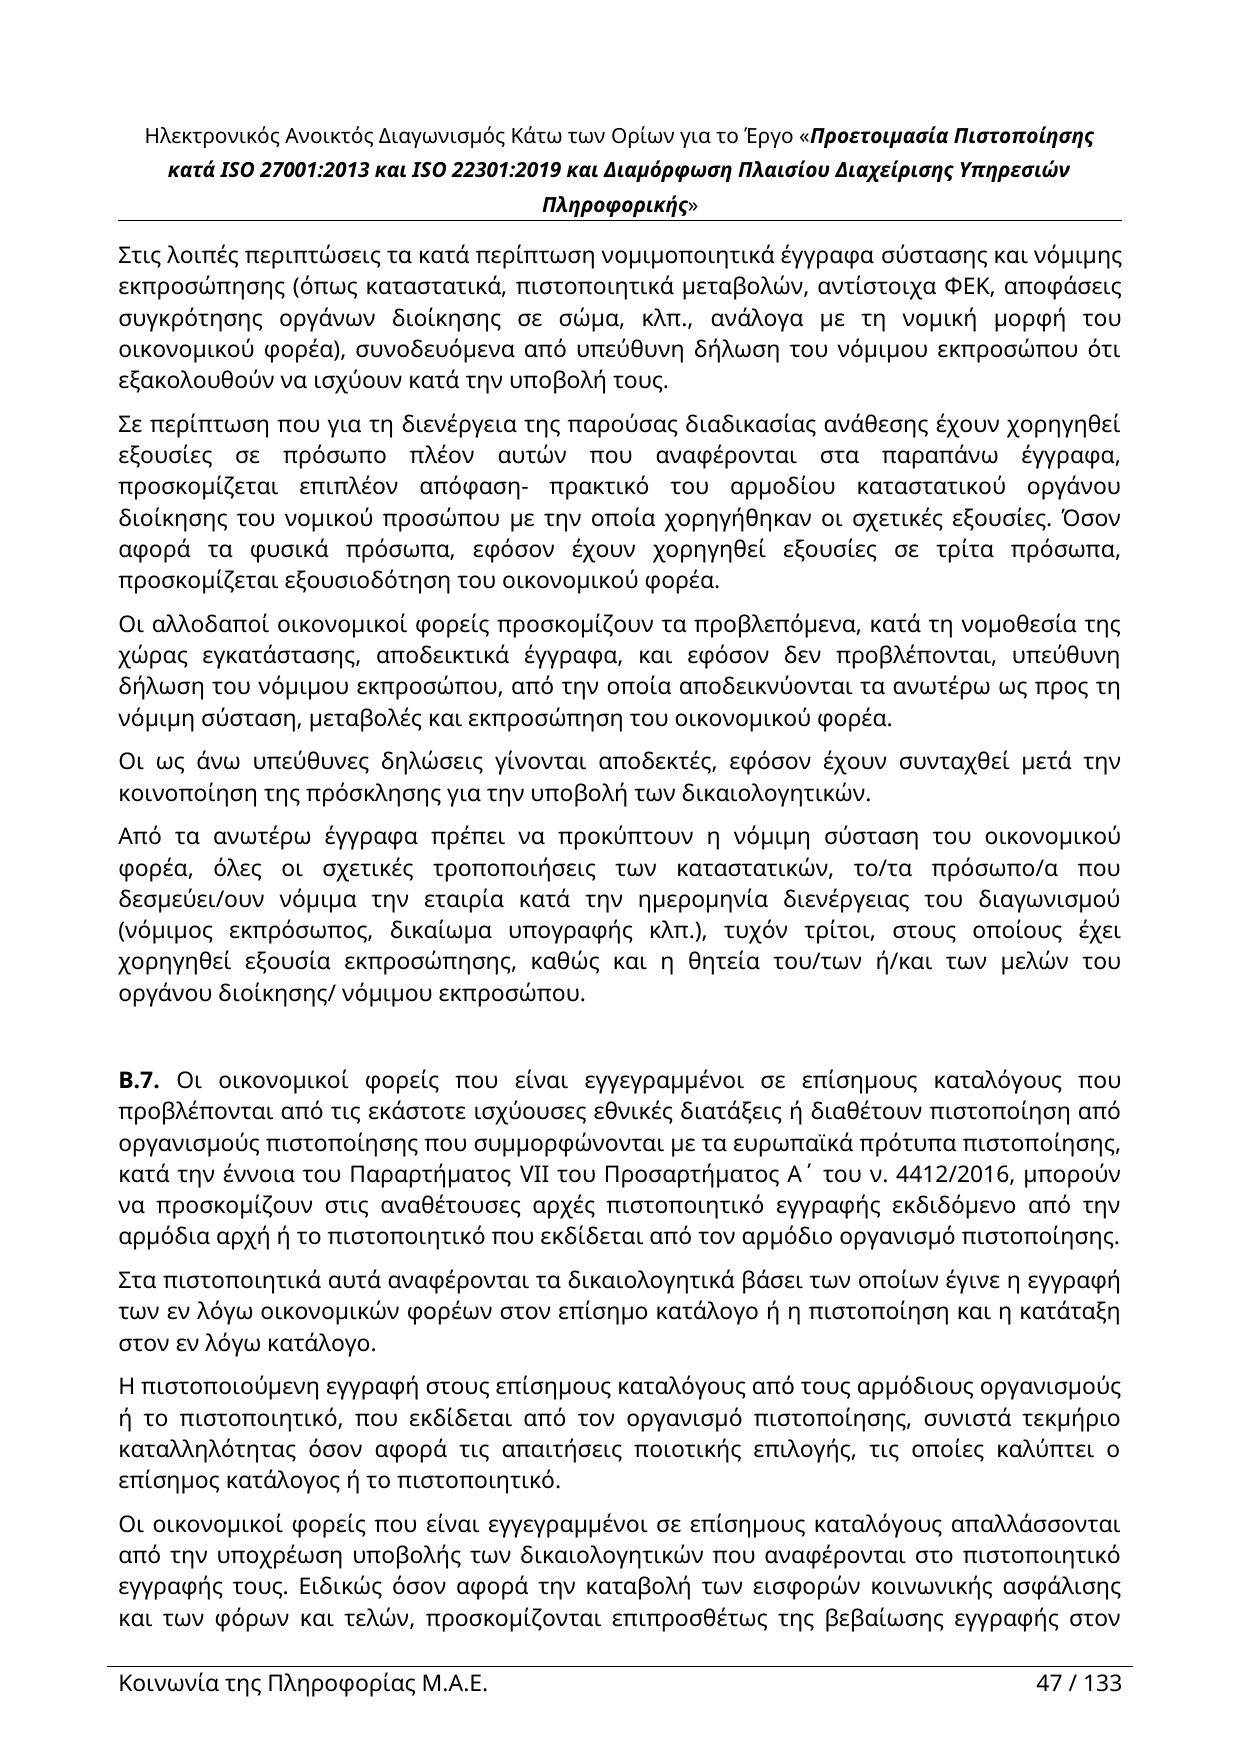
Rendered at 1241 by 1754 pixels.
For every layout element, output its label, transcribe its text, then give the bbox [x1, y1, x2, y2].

text Οι ως άνω υπεύθυνες δηλώσεις γίνονται αποδεκτές, εφόσον έχουν συνταχθεί μετά την κοινοποίηση της πρόσκλησης για την υποβολή των δικαιολογητικών. [118, 745, 1122, 808]
text Β.7. Οι οικονομικοί φορείς που είναι εγγεγραμμένοι σε επίσημους καταλόγους που προβλέπονται από τις εκάστοτε ισχύουσες εθνικές διατάξεις ή διαθέτουν πιστοποίηση από οργανισμούς πιστοποίησης που συμμορφώνονται με τα ευρωπαϊκά πρότυπα πιστοποίησης, κατά την έννοια του Παραρτήματος VII του Προσαρτήματος Α΄ του ν. 4412/2016, μπορούν να προσκομίζουν στις αναθέτουσες αρχές πιστοποιητικό εγγραφής εκδιδόμενο από την αρμόδια αρχή ή το πιστοποιητικό που εκδίδεται από τον αρμόδιο οργανισμό πιστοποίησης. [118, 1064, 1122, 1251]
text Σε περίπτωση που για τη διενέργεια της παρούσας διαδικασίας ανάθεσης έχουν χορηγηθεί εξουσίες σε πρόσωπο πλέον αυτών που αναφέρονται στα παραπάνω έγγραφα, προσκομίζεται επιπλέον απόφαση- πρακτικό του αρμοδίου καταστατικού οργάνου διοίκησης του νομικού προσώπου με την οποία χορηγήθηκαν οι σχετικές εξουσίες. Όσον αφορά τα φυσικά πρόσωπα, εφόσον έχουν χορηγηθεί εξουσίες σε τρίτα πρόσωπα, προσκομίζεται εξουσιοδότηση του οικονομικού φορέα. [118, 408, 1122, 595]
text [118, 1508, 1122, 1633]
text Στις λοιπές περιπτώσεις τα κατά περίπτωση νομιμοποιητικά έγγραφα σύστασης και νόμιμης εκπροσώπησης (όπως καταστατικά, πιστοποιητικά μεταβολών, αντίστοιχα ΦΕΚ, αποφάσεις συγκρότησης οργάνων διοίκησης σε σώμα, κλπ., ανάλογα με τη νομική μορφή του οικονομικού φορέα), συνοδευόμενα από υπεύθυνη δήλωση του νόμιμου εκπροσώπου ότι εξακολουθούν να ισχύουν κατά την υποβολή τους. [118, 239, 1122, 395]
text Στα πιστοποιητικά αυτά αναφέρονται τα δικαιολογητικά βάσει των οποίων έγινε η εγγραφή των εν λόγω οικονομικών φορέων στον επίσημο κατάλογο ή η πιστοποίηση και η κατάταξη στον εν λόγω κατάλογο. [118, 1264, 1122, 1358]
text Από τα ανωτέρω έγγραφα πρέπει να προκύπτουν η νόμιμη σύσταση του οικονομικού φορέα, όλες οι σχετικές τροποποιήσεις των καταστατικών, το/τα πρόσωπο/α που δεσμεύει/ουν νόμιμα την εταιρία κατά την ημερομηνία διενέργειας του διαγωνισμού (νόμιμος εκπρόσωπος, δικαίωμα υπογραφής κλπ.), τυχόν τρίτοι, στους οποίους έχει χορηγηθεί εξουσία εκπροσώπησης, καθώς και η θητεία του/των ή/και των μελών του οργάνου διοίκησης/ νόμιμου εκπροσώπου. [118, 820, 1122, 1008]
text Η πιστοποιούμενη εγγραφή στους επίσημους καταλόγους από τους αρμόδιους οργανισμούς ή το πιστοποιητικό, που εκδίδεται από τον οργανισμό πιστοποίησης, συνιστά τεκμήριο καταλληλότητας όσον αφορά τις απαιτήσεις ποιοτικής επιλογής, τις οποίες καλύπτει ο επίσημος κατάλογος ή το πιστοποιητικό. [118, 1370, 1122, 1495]
text Οι αλλοδαποί οικονομικοί φορείς προσκομίζουν τα προβλεπόμενα, κατά τη νομοθεσία της χώρας εγκατάστασης, αποδεικτικά έγγραφα, και εφόσον δεν προβλέπονται, υπεύθυνη δήλωση του νόμιμου εκπροσώπου, από την οποία αποδεικνύονται τα ανωτέρω ως προς τη νόμιμη σύσταση, μεταβολές και εκπροσώπηση του οικονομικού φορέα. [118, 608, 1122, 733]
